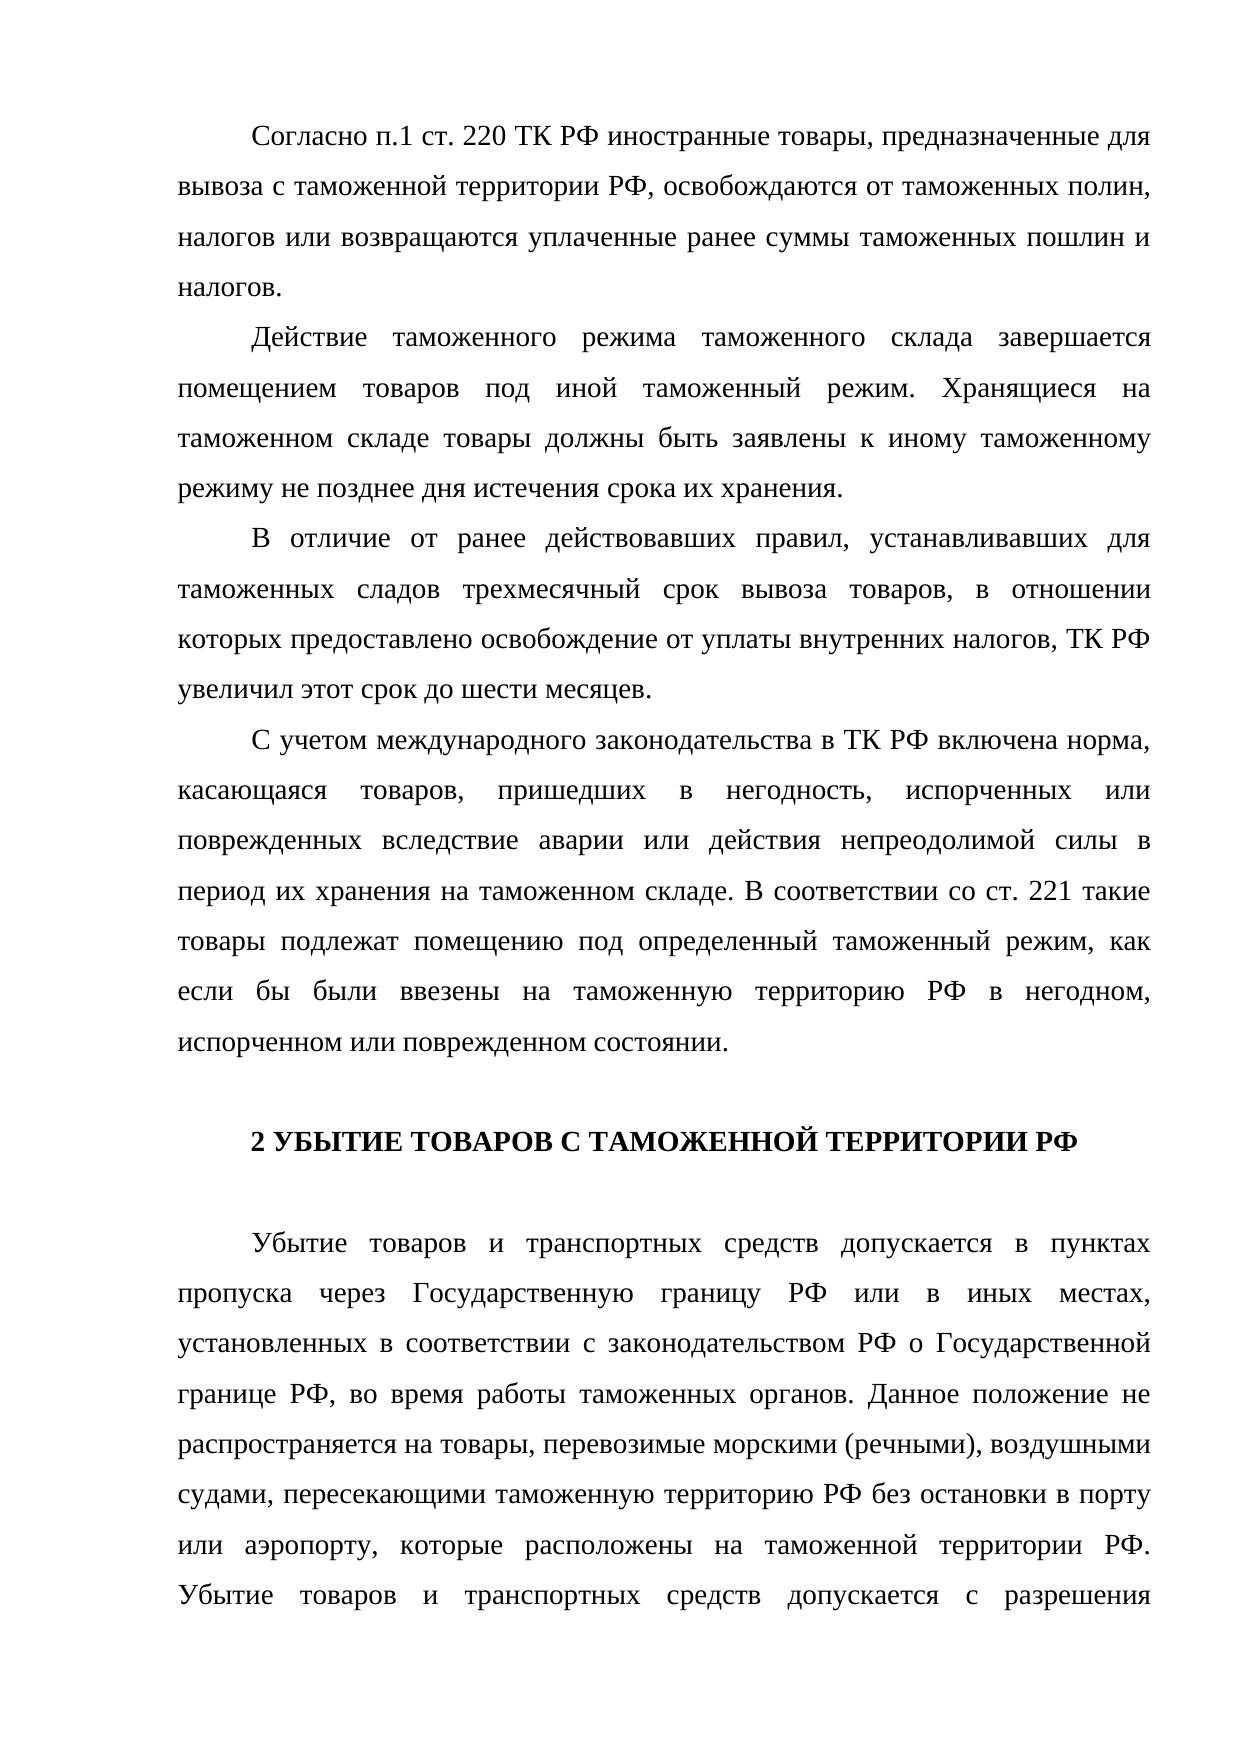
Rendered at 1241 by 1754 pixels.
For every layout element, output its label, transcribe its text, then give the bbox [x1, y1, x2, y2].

text С учетом международного законодательства в ТК РФ включена норма, касающаяся товаров, пришедших в негодность, испорченных или поврежденных вследствие аварии или действия непреодолимой силы в период их хранения на таможенном складе. В соответствии со ст. 221 такие товары подлежат помещению под определенный таможенный режим, как если бы были ввезены на таможенную территорию РФ в негодном, испорченном или поврежденном состоянии. [177, 722, 1152, 1057]
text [177, 1225, 1152, 1611]
text 2 УБЫТИЕ ТОВАРОВ С ТАМОЖЕННОЙ ТЕРРИТОРИИ РФ [177, 1124, 1152, 1158]
text Согласно п.1 ст. 220 ТК РФ иностранные товары, предназначенные для вывоза с таможенной территории РФ, освобождаются от таможенных полин, налогов или возвращаются уплаченные ранее суммы таможенных пошлин и налогов. [177, 118, 1152, 303]
text В отличие от ранее действовавших правил, устанавливавших для таможенных сладов трехмесячный срок вывоза товаров, в отношении которых предоставлено освобождение от уплаты внутренних налогов, ТК РФ увеличил этот срок до шести месяцев. [177, 521, 1152, 705]
text Действие таможенного режима таможенного склада завершается помещением товаров под иной таможенный режим. Хранящиеся на таможенном складе товары должны быть заявлены к иному таможенному режиму не позднее дня истечения срока их хранения. [177, 319, 1152, 504]
